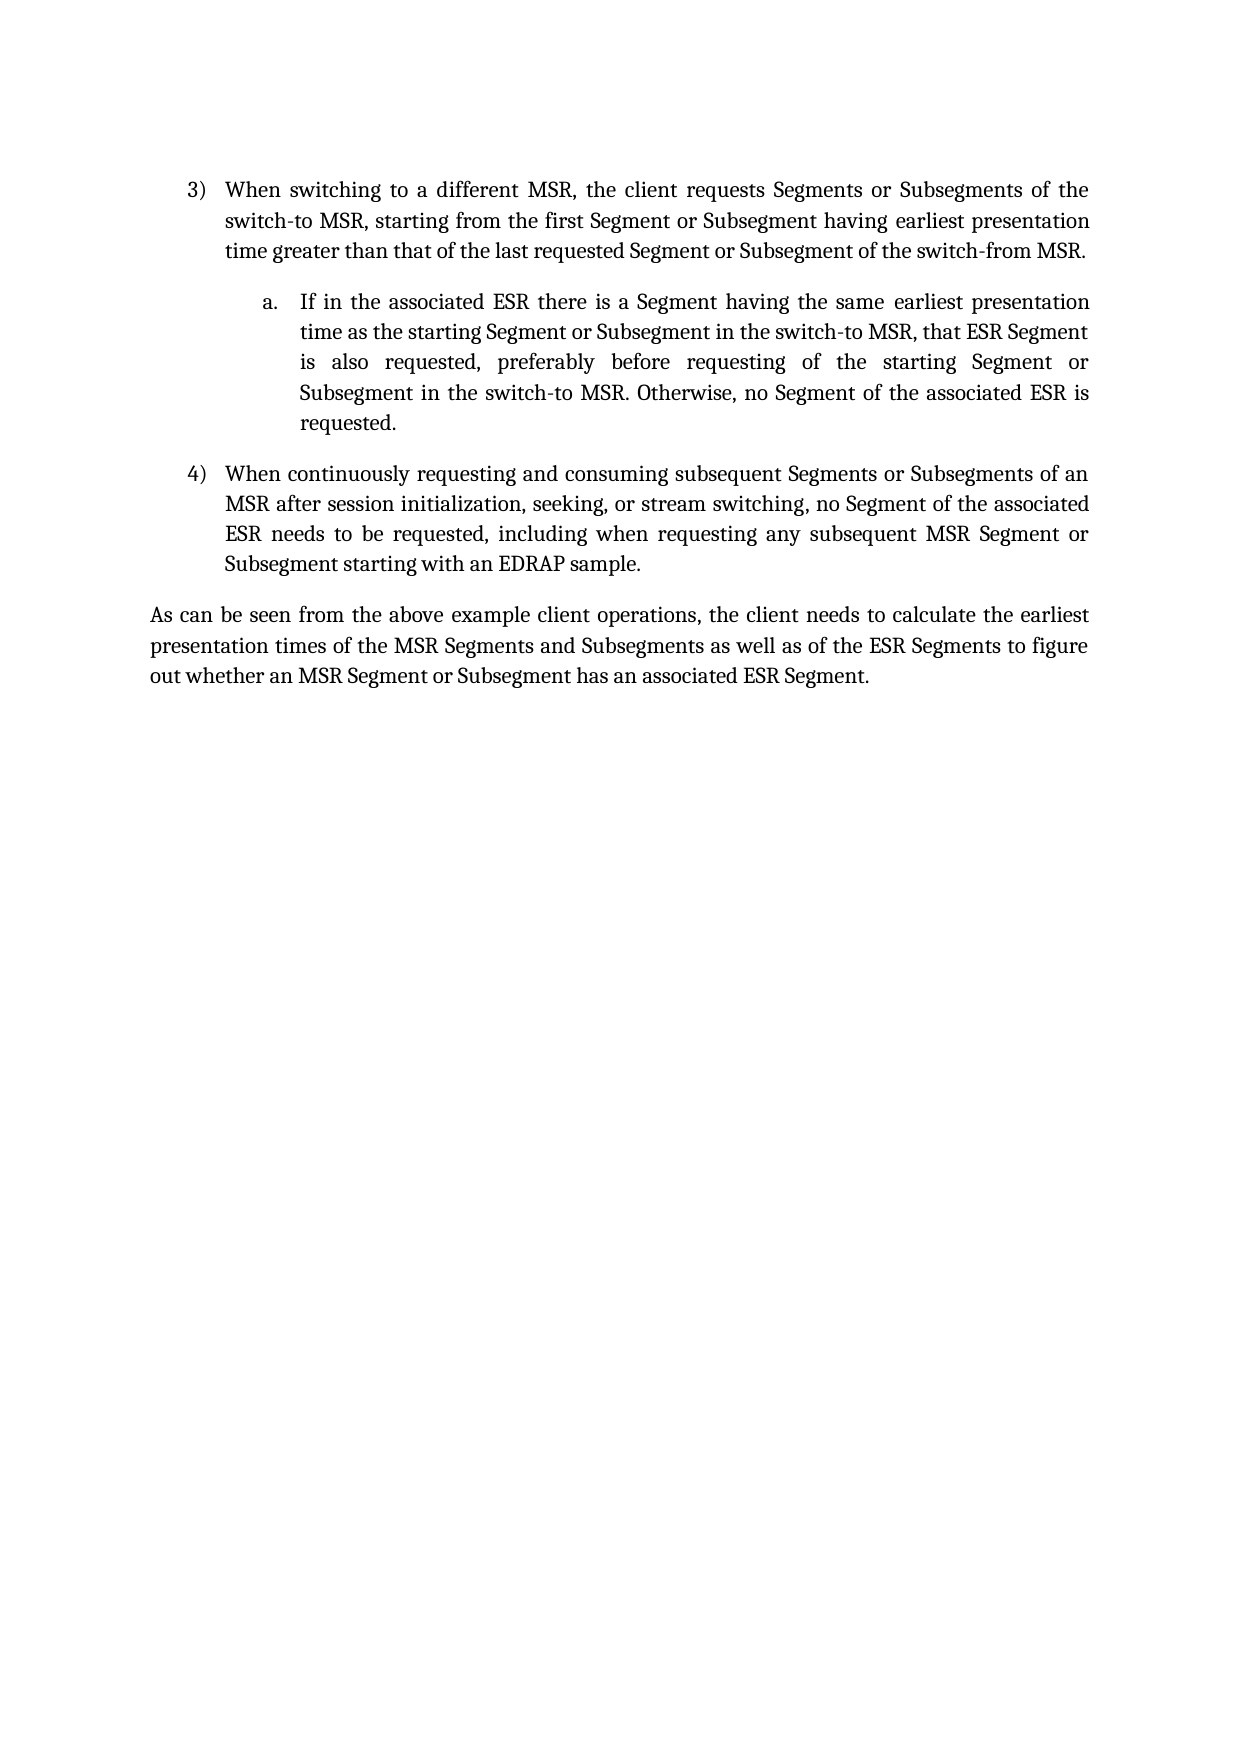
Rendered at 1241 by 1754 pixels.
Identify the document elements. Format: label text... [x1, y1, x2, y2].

list When continuously requesting and consuming subsequent Segments or Subsegments of an MSR after session initialization, seeking, or stream switching, no Segment of the associated ESR needs to be requested, including when requesting any subsequent MSR Segment or Subsegment starting with an EDRAP sample. [187, 461, 1090, 577]
list If in the associated ESR there is a Segment having the same earliest presentation time as the starting Segment or Subsegment in the switch-to MSR, that ESR Segment is also requested, preferably before requesting of the starting Segment or Subsegment in the switch-to MSR. Otherwise, no Segment of the associated ESR is requested. [262, 289, 1090, 436]
list When switching to a different MSR, the client requests Segments or Subsegments of the switch-to MSR, starting from the first Segment or Subsegment having earliest presentation time greater than that of the last requested Segment or Subsegment of the switch-from MSR. [187, 177, 1090, 264]
text As can be seen from the above example client operations, the client needs to calculate the earliest presentation times of the MSR Segments and Subsegments as well as of the ESR Segments to figure out whether an MSR Segment or Subsegment has an associated ESR Segment. [150, 602, 1090, 689]
